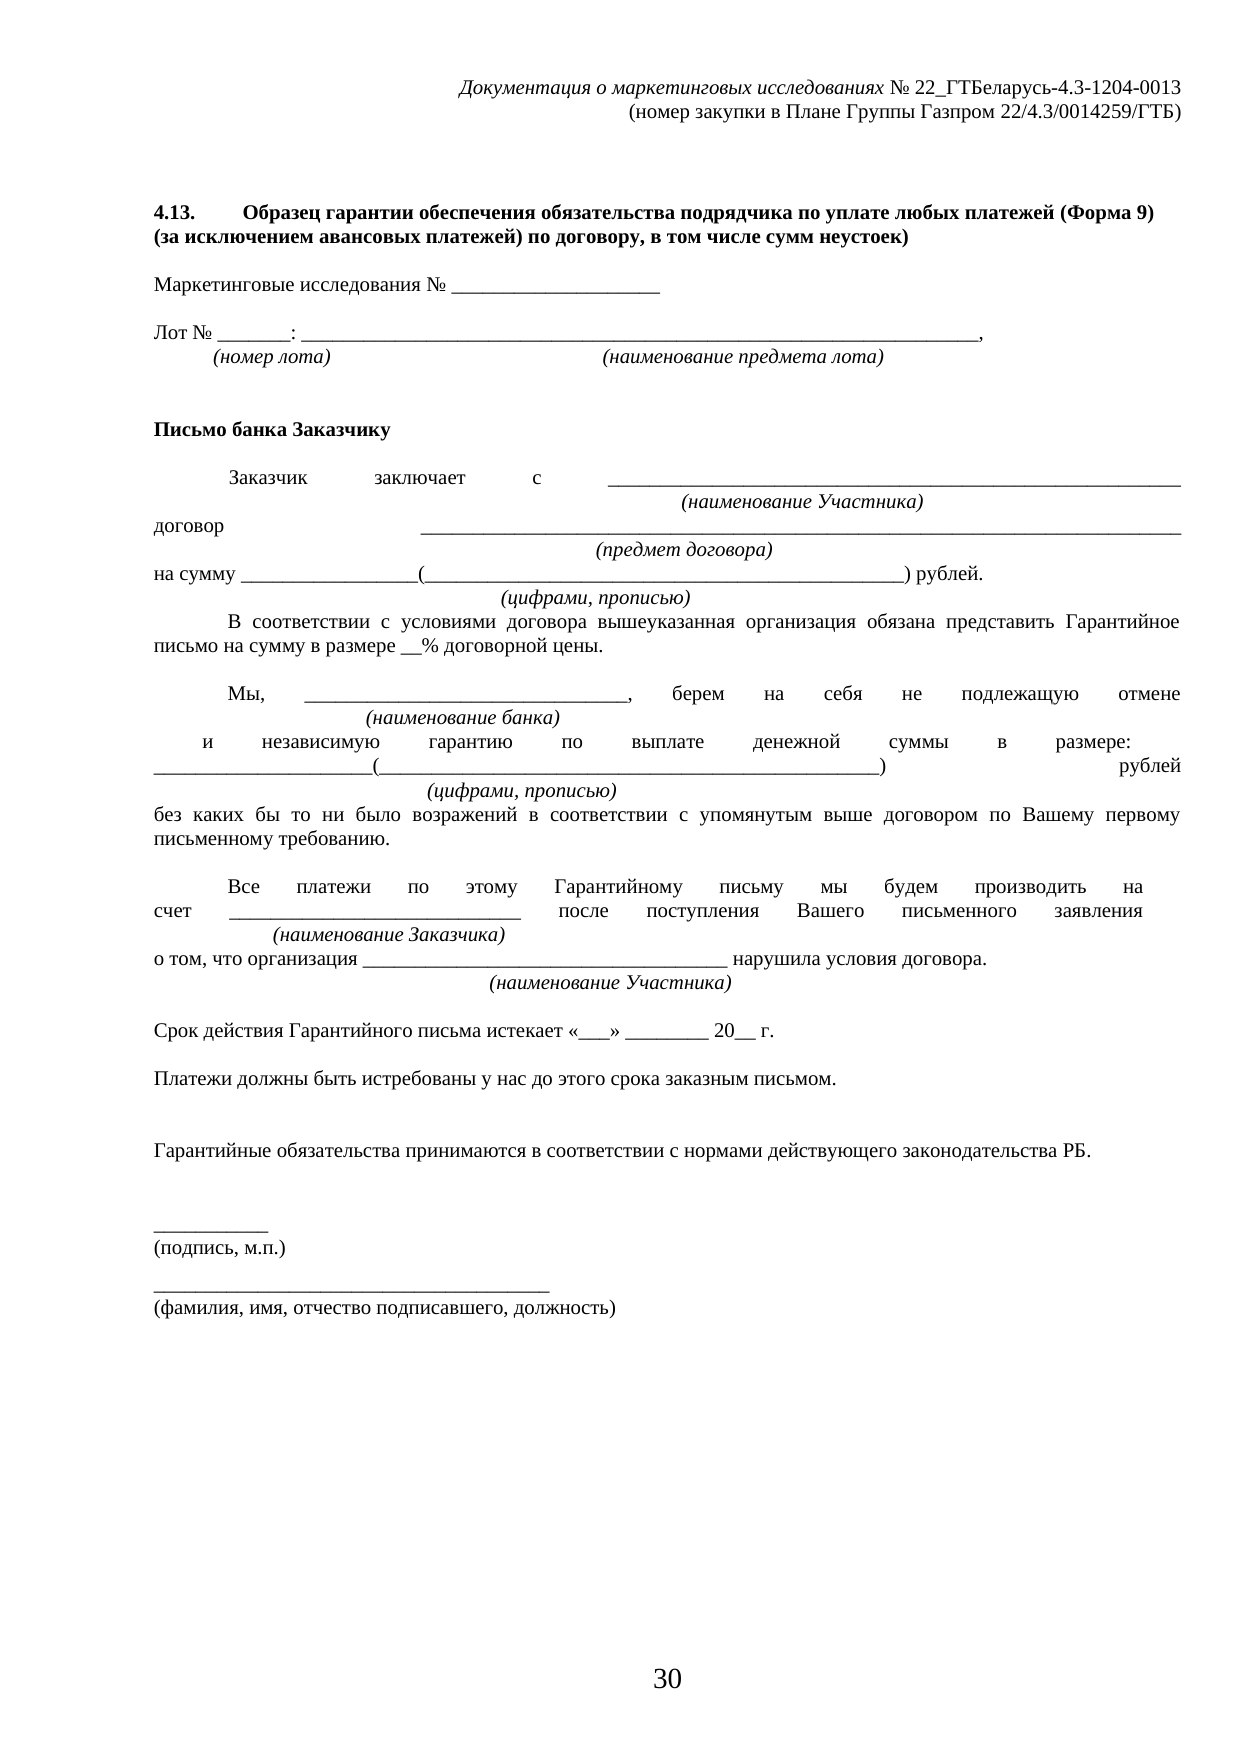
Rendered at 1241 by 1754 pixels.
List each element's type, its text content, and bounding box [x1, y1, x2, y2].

text о том, что организация ___________________________________ нарушила условия договора. [153, 946, 1181, 970]
text (наименование Участника) [153, 970, 1181, 994]
text Срок действия Гарантийного письма истекает «___» ________ 20__ г. [153, 1018, 1181, 1042]
text Маркетинговые исследования № ____________________ [153, 272, 1181, 296]
text Мы, _______________________________, берем на себя не подлежащую отмене (наименование банка) [153, 681, 1181, 729]
text В соответствии с условиями договора вышеуказанная организация обязана представить Гарантийное письмо на сумму в размере __% договорной цены. [153, 609, 1181, 657]
text Гарантийные обязательства принимаются в соответствии с нормами действующего законодательства РБ. [153, 1138, 1181, 1162]
text и независимую гарантию по выплате денежной суммы в размере: _____________________(________________________________________________) рублей (цифрами, прописью) [153, 729, 1181, 802]
text Письмо банка Заказчику [153, 417, 1181, 441]
text (за исключением авансовых платежей) по договору, в том числе сумм неустоек) [153, 224, 1181, 248]
text без каких бы то ни было возражений в соответствии с упомянутым выше договором по Вашему первому письменному требованию. [153, 802, 1181, 850]
text ___________ [153, 1211, 1181, 1235]
text Лот № _______: _________________________________________________________________, [153, 320, 1181, 344]
text Все платежи по этому Гарантийному письму мы будем производить на счет ____________________________ после поступления Вашего письменного заявления (наименование Заказчика) [153, 874, 1181, 946]
text (подпись, м.п.) [153, 1235, 1181, 1259]
text ______________________________________ [153, 1271, 1181, 1295]
text (номер лота) (наименование предмета лота) [153, 344, 1181, 368]
text (фамилия, имя, отчество подписавшего, должность) [153, 1295, 1181, 1319]
text Заказчик заключает с _______________________________________________________ (наименование Участника) [153, 465, 1181, 513]
text Платежи должны быть истребованы у нас до этого срока заказным письмом. [153, 1066, 1181, 1090]
list Образец гарантии обеспечения обязательства подрядчика по уплате любых платежей (Форма 9) [153, 200, 1181, 224]
text (цифрами, прописью) [153, 585, 1181, 609]
text на сумму _________________(______________________________________________) рублей. [153, 561, 1181, 585]
text договор _________________________________________________________________________ (предмет договора) [153, 513, 1181, 561]
